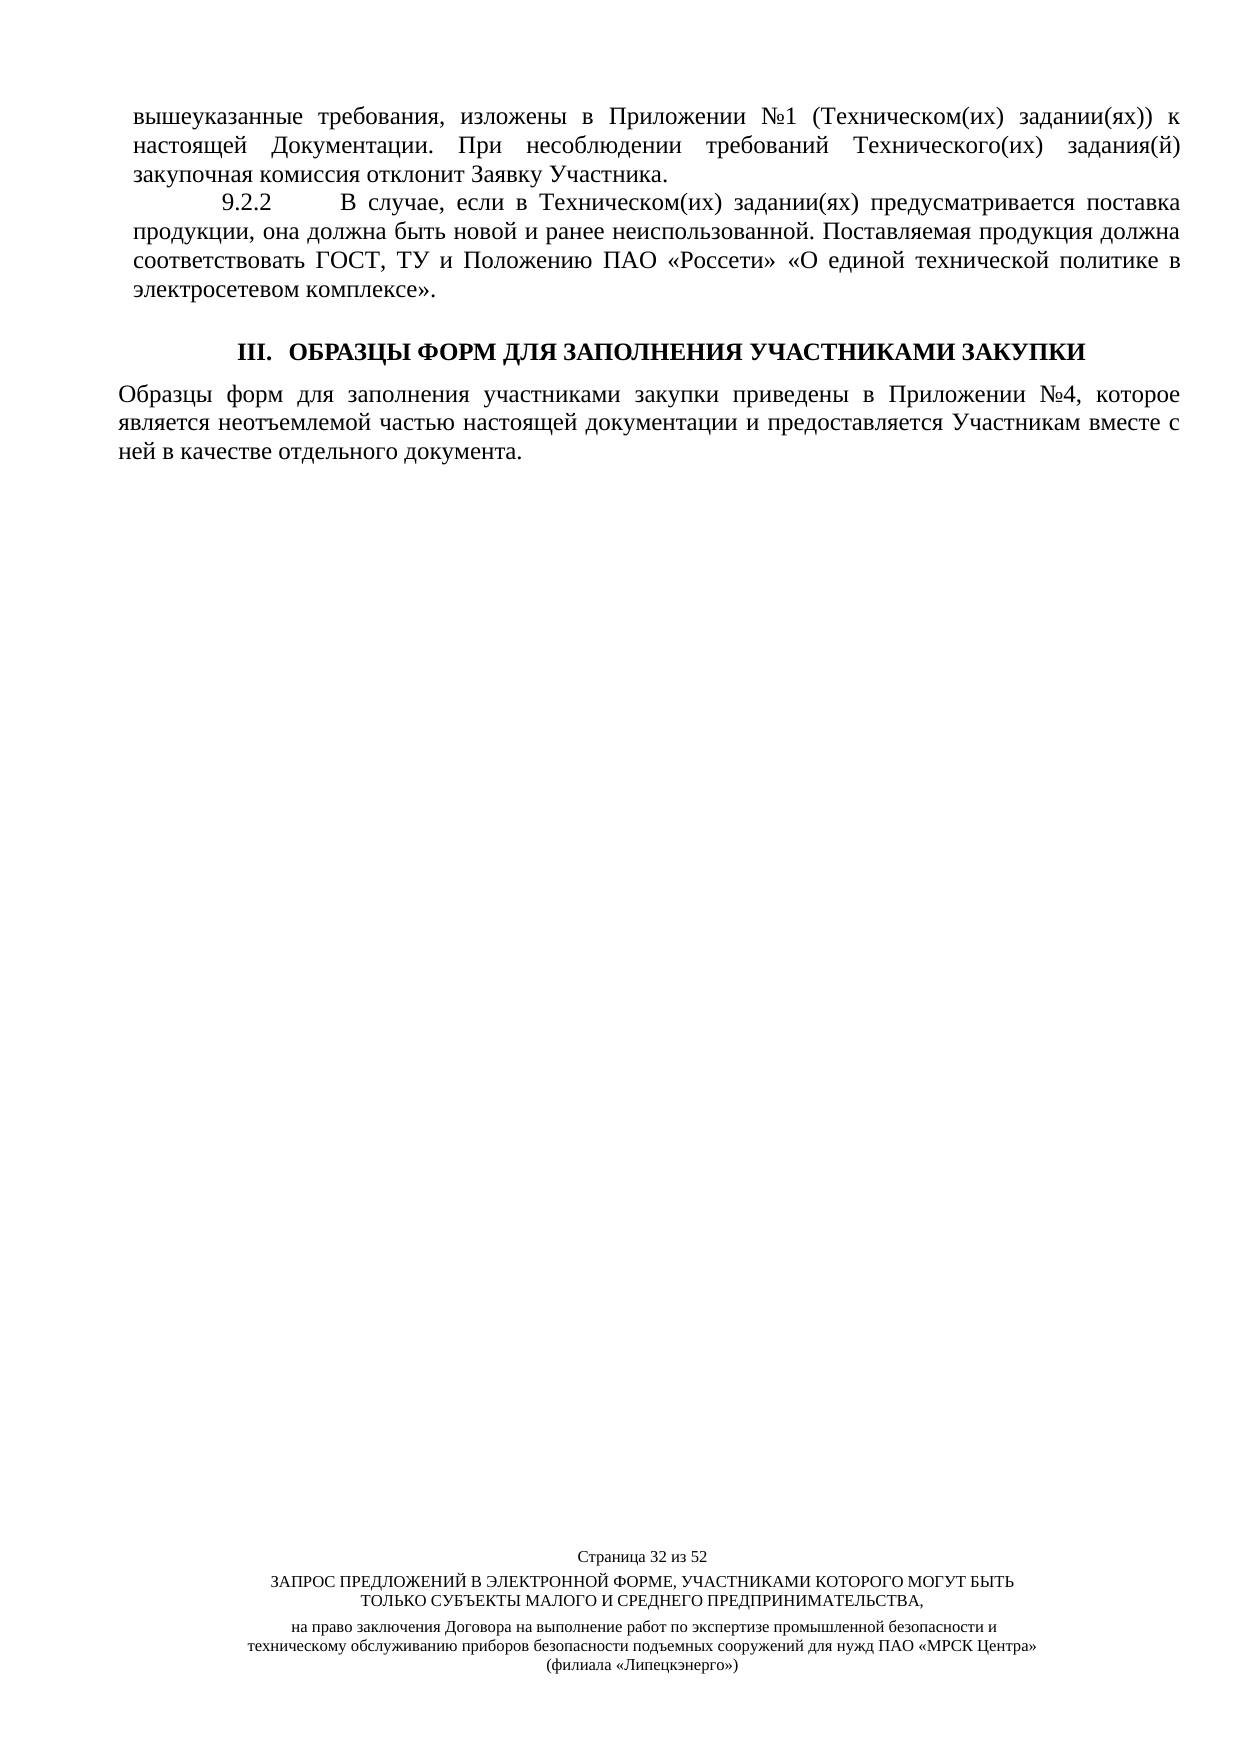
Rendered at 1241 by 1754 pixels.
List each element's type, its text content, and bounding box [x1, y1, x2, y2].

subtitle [133, 101, 1181, 187]
subtitle Образцы форм для заполнения участниками закупки приведены в Приложении №4, которое является неотъемлемой частью настоящей документации и предоставляется Участникам вместе с ней в качестве отдельного документа. [118, 379, 1181, 465]
subtitle ОБРАЗЦЫ ФОРМ ДЛЯ ЗАПОЛНЕНИЯ УЧАСТНИКАМИ ЗАКУПКИ [118, 337, 1181, 366]
subtitle В случае, если в Техническом(их) задании(ях) предусматривается поставка продукции, она должна быть новой и ранее неиспользованной. Поставляемая продукция должна соответствовать ГОСТ, ТУ и Положению ПАО «Россети» «О единой технической политике в электросетевом комплексе». [133, 187, 1181, 302]
